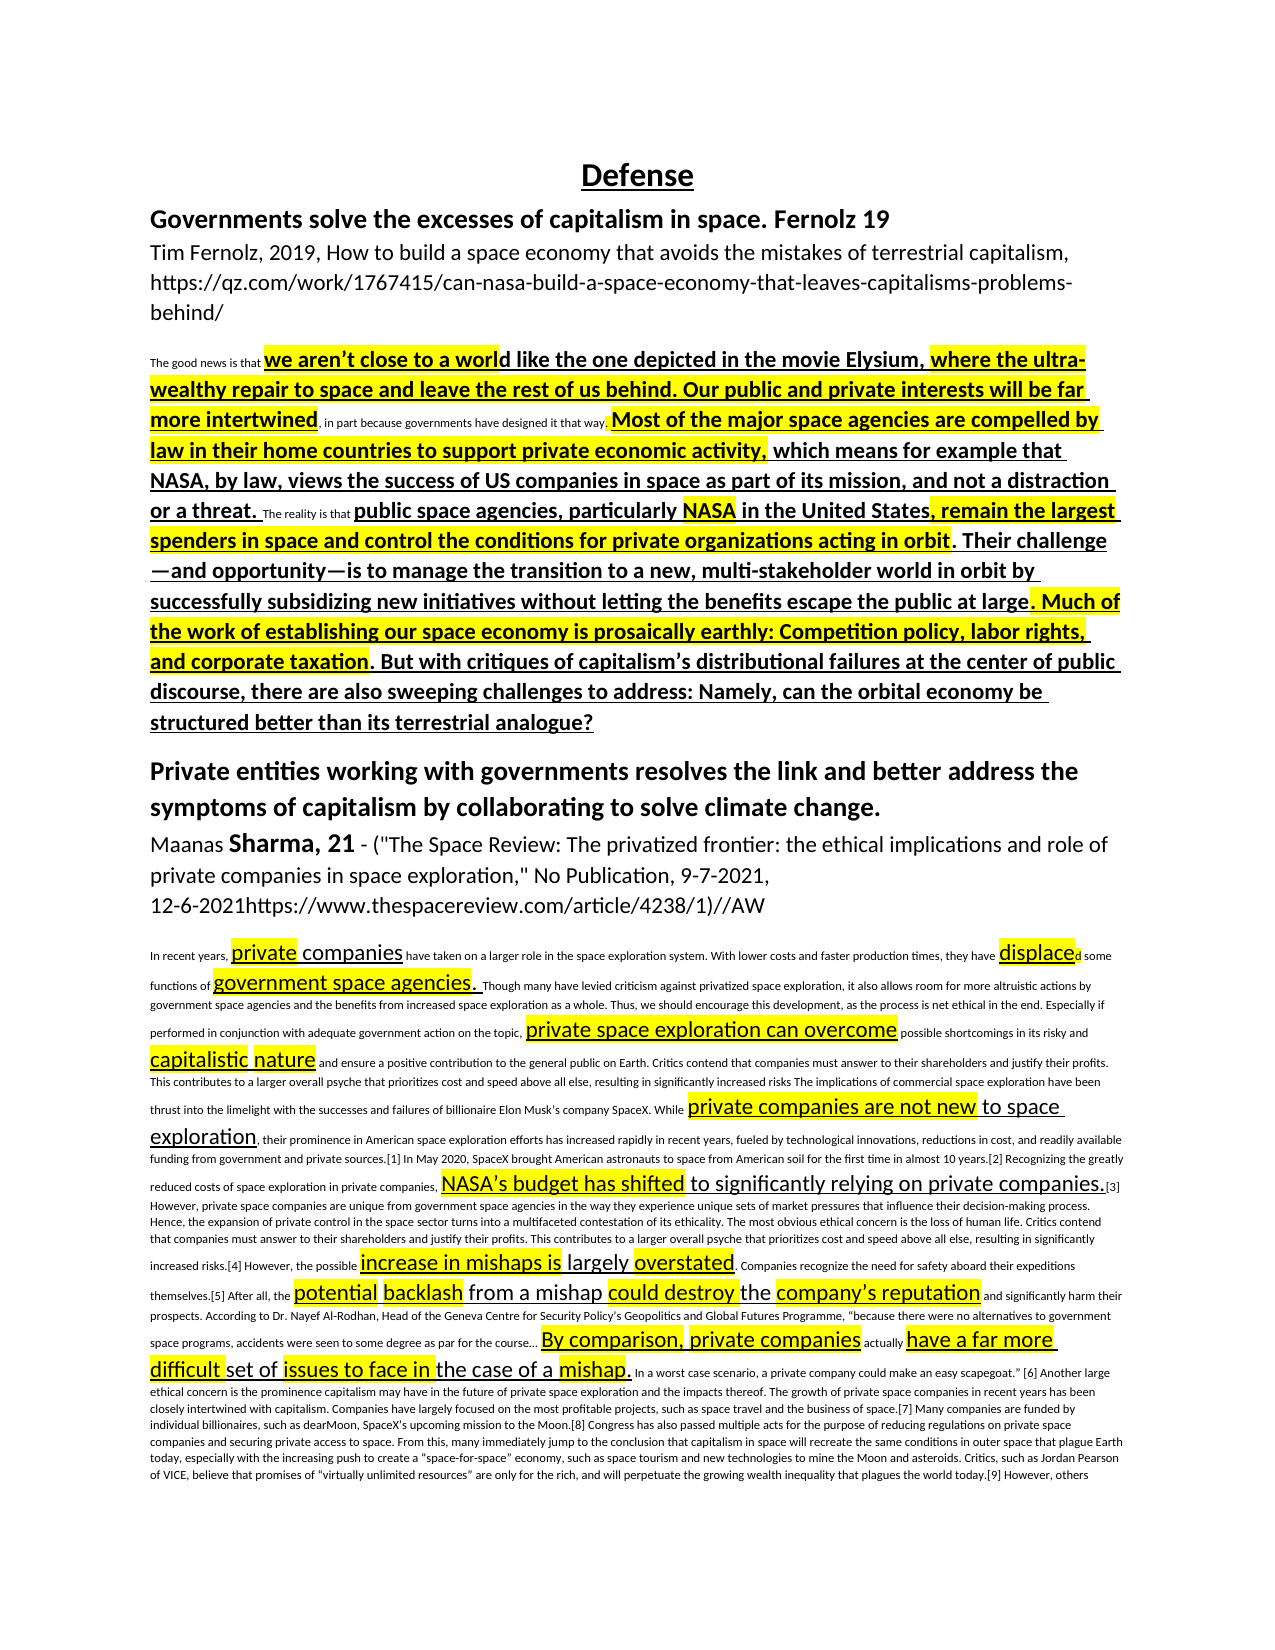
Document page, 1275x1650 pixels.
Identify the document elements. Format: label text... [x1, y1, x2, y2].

subtitle Private entities working with governments resolves the link and better address the symptoms of capitalism by collaborating to solve climate change. [150, 754, 1125, 823]
subtitle Governments solve the excesses of capitalism in space. Fernolz 19 [150, 202, 1125, 235]
text Tim Fernolz, 2019, How to build a space economy that avoids the mistakes of terrestrial capitalism, https://qz.com/work/1767415/can-nasa-build-a-space-economy-that-leaves-capitalisms-problems-behind/ [150, 238, 1125, 326]
text The good news is that we aren’t close to a world like the one depicted in the movie Elysium, where the ultra-wealthy repair to space and leave the rest of us behind. Our public and private interests will be far more intertwined, in part because governments have designed it that way. Most of the major space agencies are compelled by law in their home countries to support private economic activity, which means for example that NASA, by law, views the success of US companies in space as part of its mission, and not a distraction or a threat. The reality is that public space agencies, particularly NASA in the United States, remain the largest spenders in space and control the conditions for private organizations acting in orbit. Their challenge—and opportunity—is to manage the transition to a new, multi-stakeholder world in orbit by successfully subsidizing new initiatives without letting the benefits escape the public at large. Much of the work of establishing our space economy is prosaically earthly: Competition policy, labor rights, and corporate taxation. But with critiques of capitalism’s distributional failures at the center of public discourse, there are also sweeping challenges to address: Namely, can the orbital economy be structured better than its terrestrial analogue? [150, 345, 1125, 736]
text Maanas Sharma, 21 - ("The Space Review: The privatized frontier: the ethical implications and role of private companies in space exploration," No Publication, 9-7-2021, 12-6-2021https://www.thespacereview.com/article/4238/1)//AW [150, 826, 1125, 919]
subtitle Defense [150, 154, 1125, 195]
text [150, 938, 1125, 1482]
